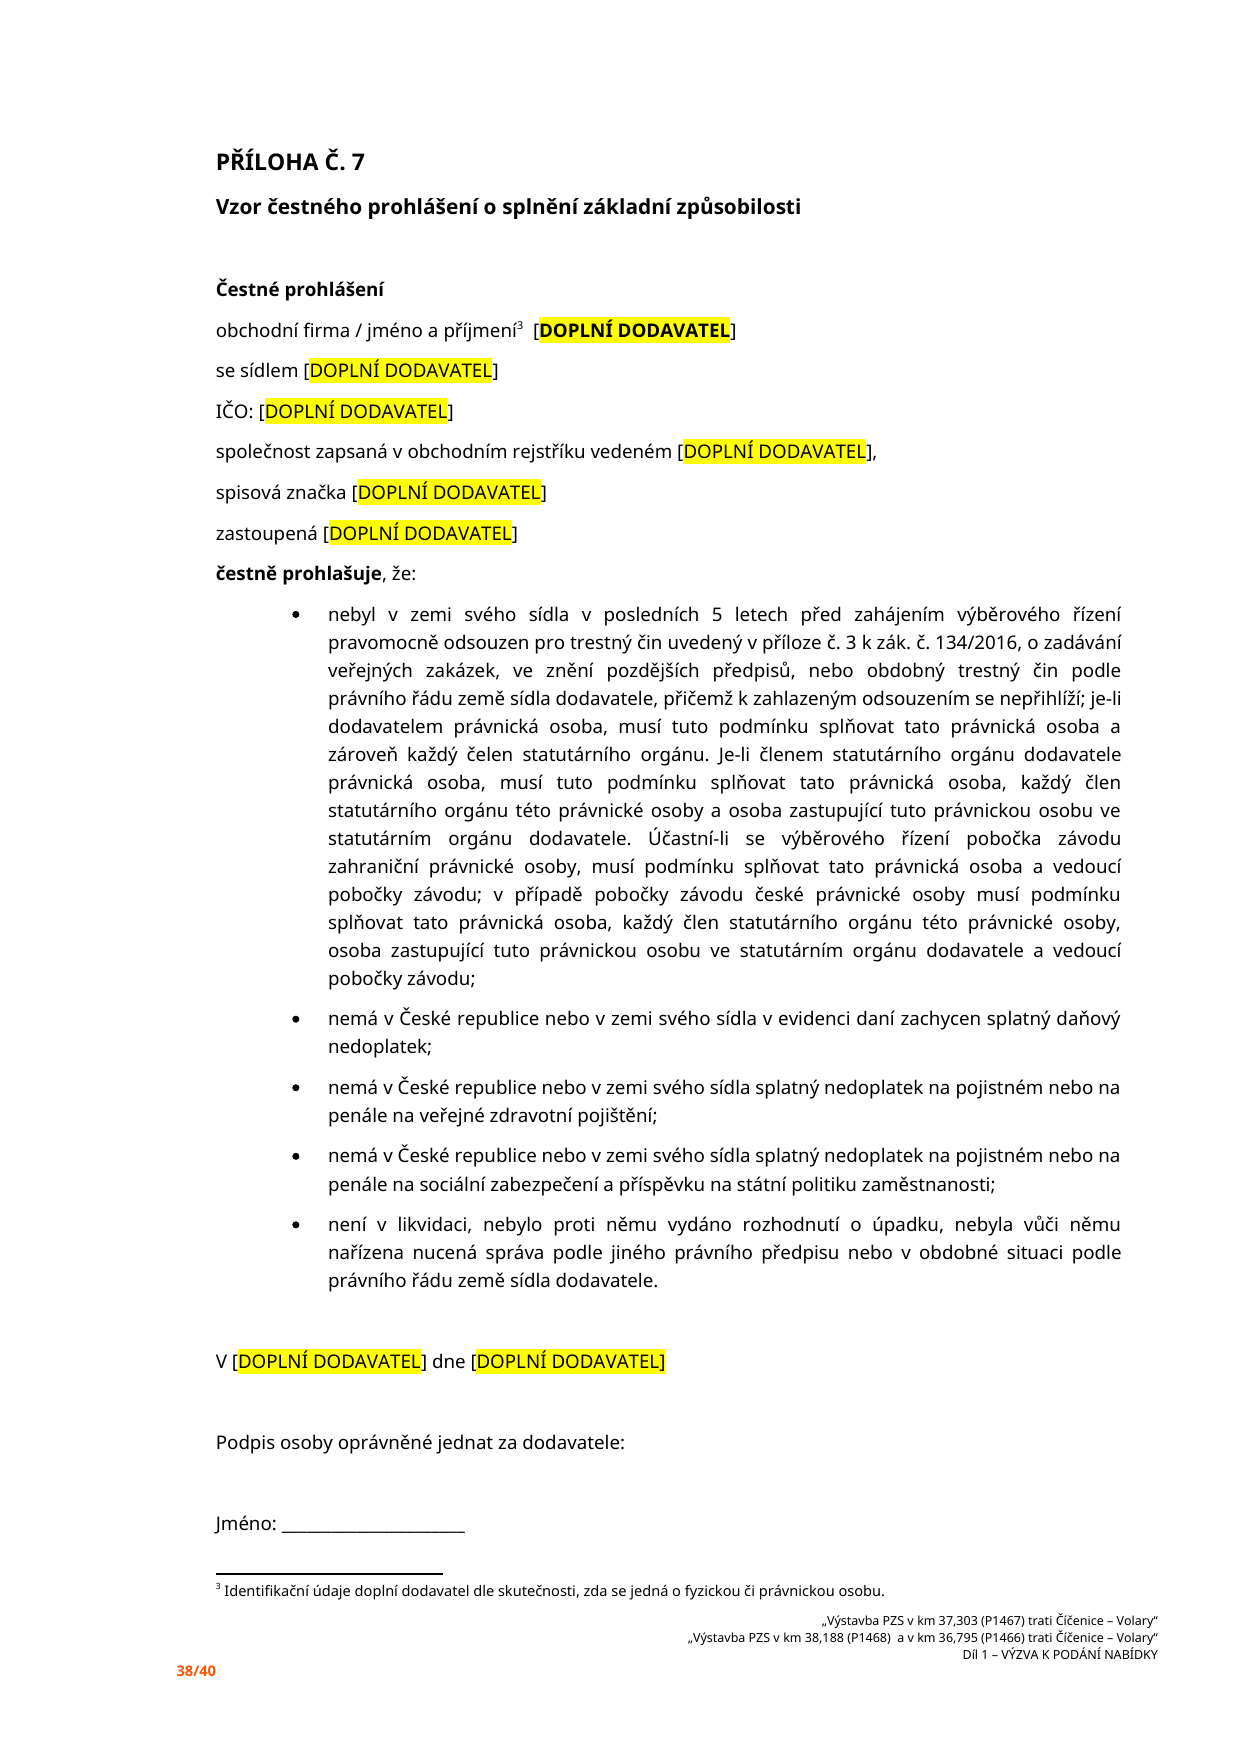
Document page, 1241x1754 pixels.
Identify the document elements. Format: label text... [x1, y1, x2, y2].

text spisová značka [DOPLNÍ DODAVATEL] [216, 479, 358, 505]
text nemá v České republice nebo v zemi svého sídla splatný nedoplatek na pojistném nebo na penále na veřejné zdravotní pojištění; [292, 1074, 1122, 1128]
text nebyl v zemi svého sídla v posledních 5 letech před zahájením výběrového řízení pravomocně odsouzen pro trestný čin uvedený v příloze č. 3 k zák. č. 134/2016, o zadávání veřejných zakázek, ve znění pozdějších předpisů, nebo obdobný trestný čin podle právního řádu země sídla dodavatele, přičemž k zahlazeným odsouzením se nepřihlíží; je-li dodavatelem právnická osoba, musí tuto podmínku splňovat tato právnická osoba a zároveň každý čelen statutárního orgánu. Je-li členem statutárního orgánu dodavatele právnická osoba, musí tuto podmínku splňovat tato právnická osoba, každý člen statutárního orgánu této právnické osoby a osoba zastupující tuto právnickou osobu ve statutárním orgánu dodavatele. Účastní-li se výběrového řízení pobočka závodu zahraniční právnické osoby, musí podmínku splňovat tato právnická osoba a vedoucí pobočky závodu; v případě pobočky závodu české právnické osoby musí podmínku splňovat tato právnická osoba, každý člen statutárního orgánu této právnické osoby, osoba zastupující tuto právnickou osobu ve statutárním orgánu dodavatele a vedoucí pobočky závodu; [292, 601, 1122, 991]
text Jméno: ______________________ [216, 1511, 1122, 1536]
text společnost zapsaná v obchodním rejstříku vedeném [DOPLNÍ DODAVATEL], [216, 439, 683, 464]
text nemá v České republice nebo v zemi svého sídla v evidenci daní zachycen splatný daňový nedoplatek; [292, 1006, 1122, 1059]
text není v likvidaci, nebylo proti němu vydáno rozhodnutí o úpadku, nebyla vůči němu nařízena nucená správa podle jiného právního předpisu nebo v obdobné situaci podle právního řádu země sídla dodavatele. [292, 1211, 1122, 1293]
text nemá v České republice nebo v zemi svého sídla splatný nedoplatek na pojistném nebo na penále na sociální zabezpečení a příspěvku na státní politiku zaměstnanosti; [292, 1143, 1122, 1196]
text Příloha č. 7 [216, 146, 1122, 177]
text Čestné prohlášení [216, 277, 1122, 302]
text V [DOPLNÍ DODAVATEL] dne [DOPLNÍ DODAVATEL] [216, 1348, 1122, 1374]
text Podpis osoby oprávněné jednat za dodavatele: [216, 1429, 1122, 1455]
text obchodní firma / jméno a příjmení [DOPLNÍ DODAVATEL] [216, 317, 539, 343]
text Vzor čestného prohlášení o splnění základní způsobilosti [216, 192, 1122, 221]
text se sídlem [DOPLNÍ DODAVATEL] [492, 358, 1122, 383]
text zastoupená [DOPLNÍ DODAVATEL] [512, 520, 1122, 545]
text čestně prohlašuje, že: [216, 560, 1122, 586]
text IČO: [DOPLNÍ DODAVATEL] [447, 398, 1122, 424]
text se sídlem [DOPLNÍ DODAVATEL] [216, 358, 309, 383]
text obchodní firma / jméno a příjmení [DOPLNÍ DODAVATEL] [730, 317, 1122, 343]
text společnost zapsaná v obchodním rejstříku vedeném [DOPLNÍ DODAVATEL], [866, 439, 1122, 464]
text zastoupená [DOPLNÍ DODAVATEL] [216, 520, 329, 545]
text spisová značka [DOPLNÍ DODAVATEL] [541, 479, 1122, 505]
